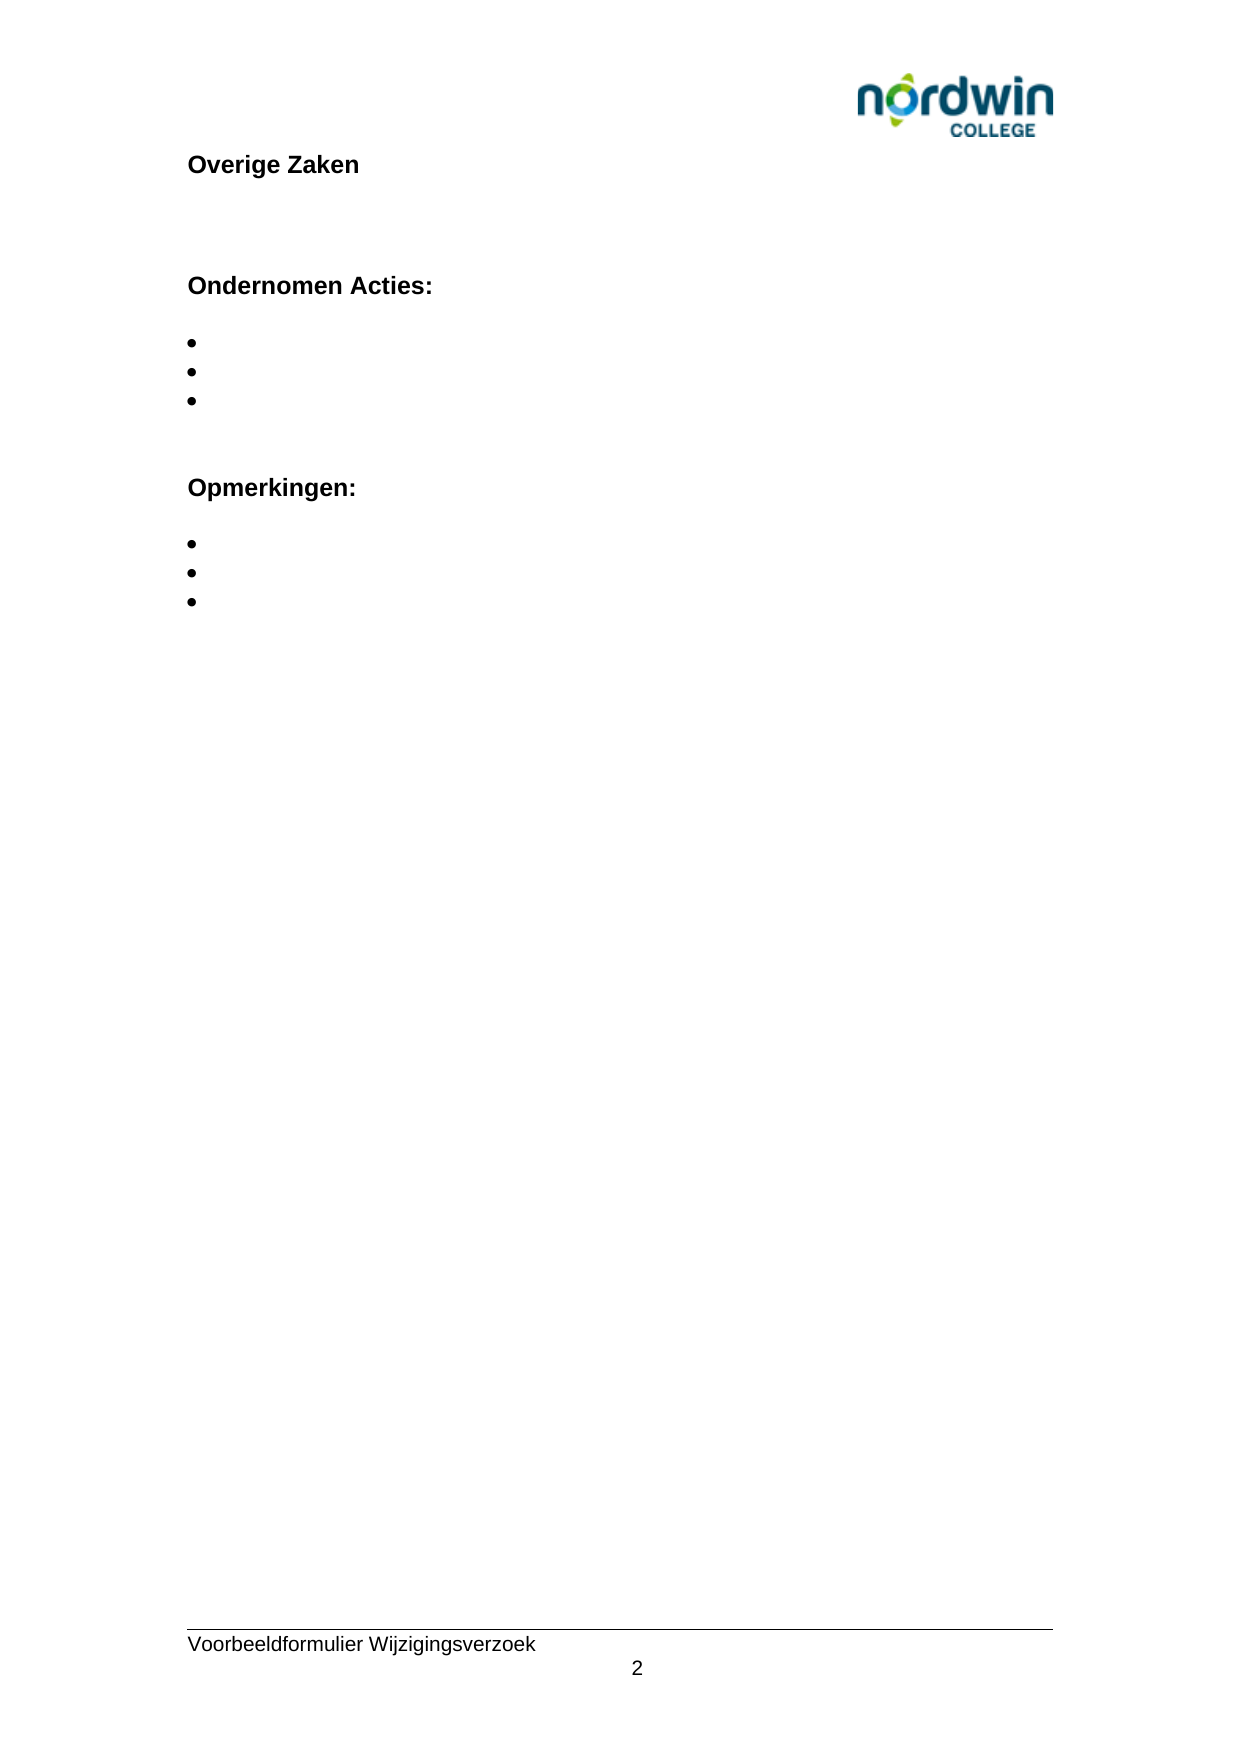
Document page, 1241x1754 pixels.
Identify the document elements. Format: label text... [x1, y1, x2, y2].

text Opmerkingen: [187, 473, 1053, 502]
subtitle Overige Zaken [187, 150, 1053, 179]
picture [857, 73, 1054, 137]
text Ondernomen Acties: [187, 271, 1053, 300]
